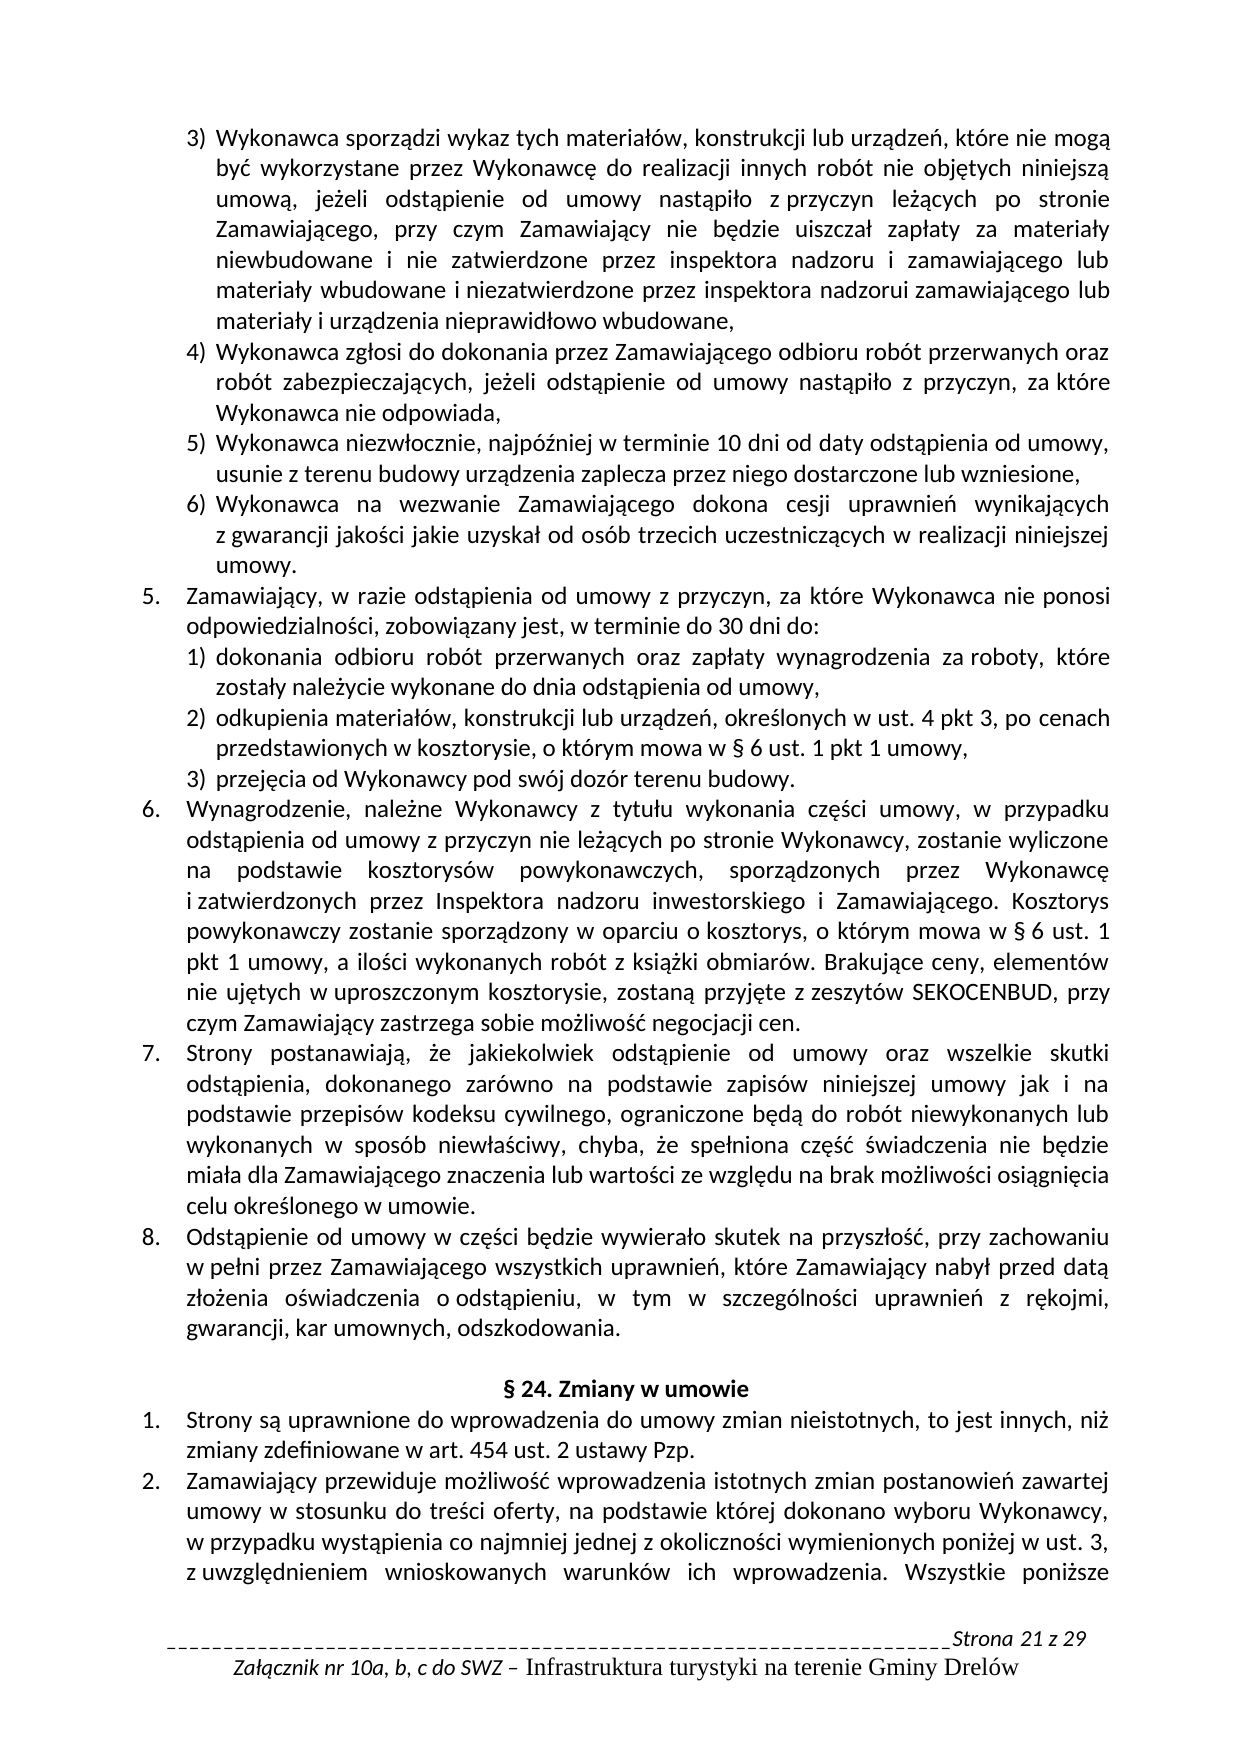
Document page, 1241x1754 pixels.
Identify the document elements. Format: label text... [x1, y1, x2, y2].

list Odstąpienie od umowy w części będzie wywierało skutek na przyszłość, przy zachowaniu w pełni przez Zamawiającego wszystkich uprawnień, które Zamawiający nabył przed datą złożenia oświadczenia o odstąpieniu, w tym w szczególności uprawnień z rękojmi, gwarancji, kar umownych, odszkodowania. [142, 1221, 1110, 1343]
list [142, 1465, 1110, 1587]
list Wykonawca zgłosi do dokonania przez Zamawiającego odbioru robót przerwanych oraz robót zabezpieczających, jeżeli odstąpienie od umowy nastąpiło z przyczyn, za które Wykonawca nie odpowiada, [186, 336, 1110, 427]
list odkupienia materiałów, konstrukcji lub urządzeń, określonych w ust. 4 pkt 3, po cenach przedstawionych w kosztorysie, o którym mowa w § 6 ust. 1 pkt 1 umowy, [186, 702, 1110, 763]
list Strony postanawiają, że jakiekolwiek odstąpienie od umowy oraz wszelkie skutki odstąpienia, dokonanego zarówno na podstawie zapisów niniejszej umowy jak i na podstawie przepisów kodeksu cywilnego, ograniczone będą do robót niewykonanych lub wykonanych w sposób niewłaściwy, chyba, że spełniona część świadczenia nie będzie miała dla Zamawiającego znaczenia lub wartości ze względu na brak możliwości osiągnięcia celu określonego w umowie. [142, 1038, 1110, 1221]
list Wykonawca niezwłocznie, najpóźniej w terminie 10 dni od daty odstąpienia od umowy, usunie z terenu budowy urządzenia zaplecza przez niego dostarczone lub wzniesione, [186, 427, 1110, 488]
list przejęcia od Wykonawcy pod swój dozór terenu budowy. [186, 763, 1110, 793]
list Zamawiający, w razie odstąpienia od umowy z przyczyn, za które Wykonawca nie ponosi odpowiedzialności, zobowiązany jest, w terminie do 30 dni do: [142, 580, 1110, 641]
list Wykonawca na wezwanie Zamawiającego dokona cesji uprawnień wynikających z gwarancji jakości jakie uzyskał od osób trzecich uczestniczących w realizacji niniejszej umowy. [186, 488, 1110, 580]
list Wykonawca sporządzi wykaz tych materiałów, konstrukcji lub urządzeń, które nie mogą być wykorzystane przez Wykonawcę do realizacji innych robót nie objętych niniejszą umową, jeżeli odstąpienie od umowy nastąpiło z przyczyn leżących po stronie Zamawiającego, przy czym Zamawiający nie będzie uiszczał zapłaty za materiały niewbudowane i nie zatwierdzone przez inspektora nadzoru i zamawiającego lub materiały wbudowane i niezatwierdzone przez inspektora nadzorui zamawiającego lub materiały i urządzenia nieprawidłowo wbudowane, [186, 122, 1110, 336]
list Wynagrodzenie, należne Wykonawcy z tytułu wykonania części umowy, w przypadku odstąpienia od umowy z przyczyn nie leżących po stronie Wykonawcy, zostanie wyliczone na podstawie kosztorysów powykonawczych, sporządzonych przez Wykonawcę i zatwierdzonych przez Inspektora nadzoru inwestorskiego i Zamawiającego. Kosztorys powykonawczy zostanie sporządzony w oparciu o kosztorys, o którym mowa w § 6 ust. 1 pkt 1 umowy, a ilości wykonanych robót z książki obmiarów. Brakujące ceny, elementów nie ujętych w uproszczonym kosztorysie, zostaną przyjęte z zeszytów SEKOCENBUD, przy czym Zamawiający zastrzega sobie możliwość negocjacji cen. [142, 793, 1110, 1038]
list Strony są uprawnione do wprowadzenia do umowy zmian nieistotnych, to jest innych, niż zmiany zdefiniowane w art. 454 ust. 2 ustawy Pzp. [142, 1404, 1110, 1465]
text § 24. Zmiany w umowie [142, 1373, 1110, 1404]
list dokonania odbioru robót przerwanych oraz zapłaty wynagrodzenia za roboty, które zostały należycie wykonane do dnia odstąpienia od umowy, [186, 641, 1110, 702]
